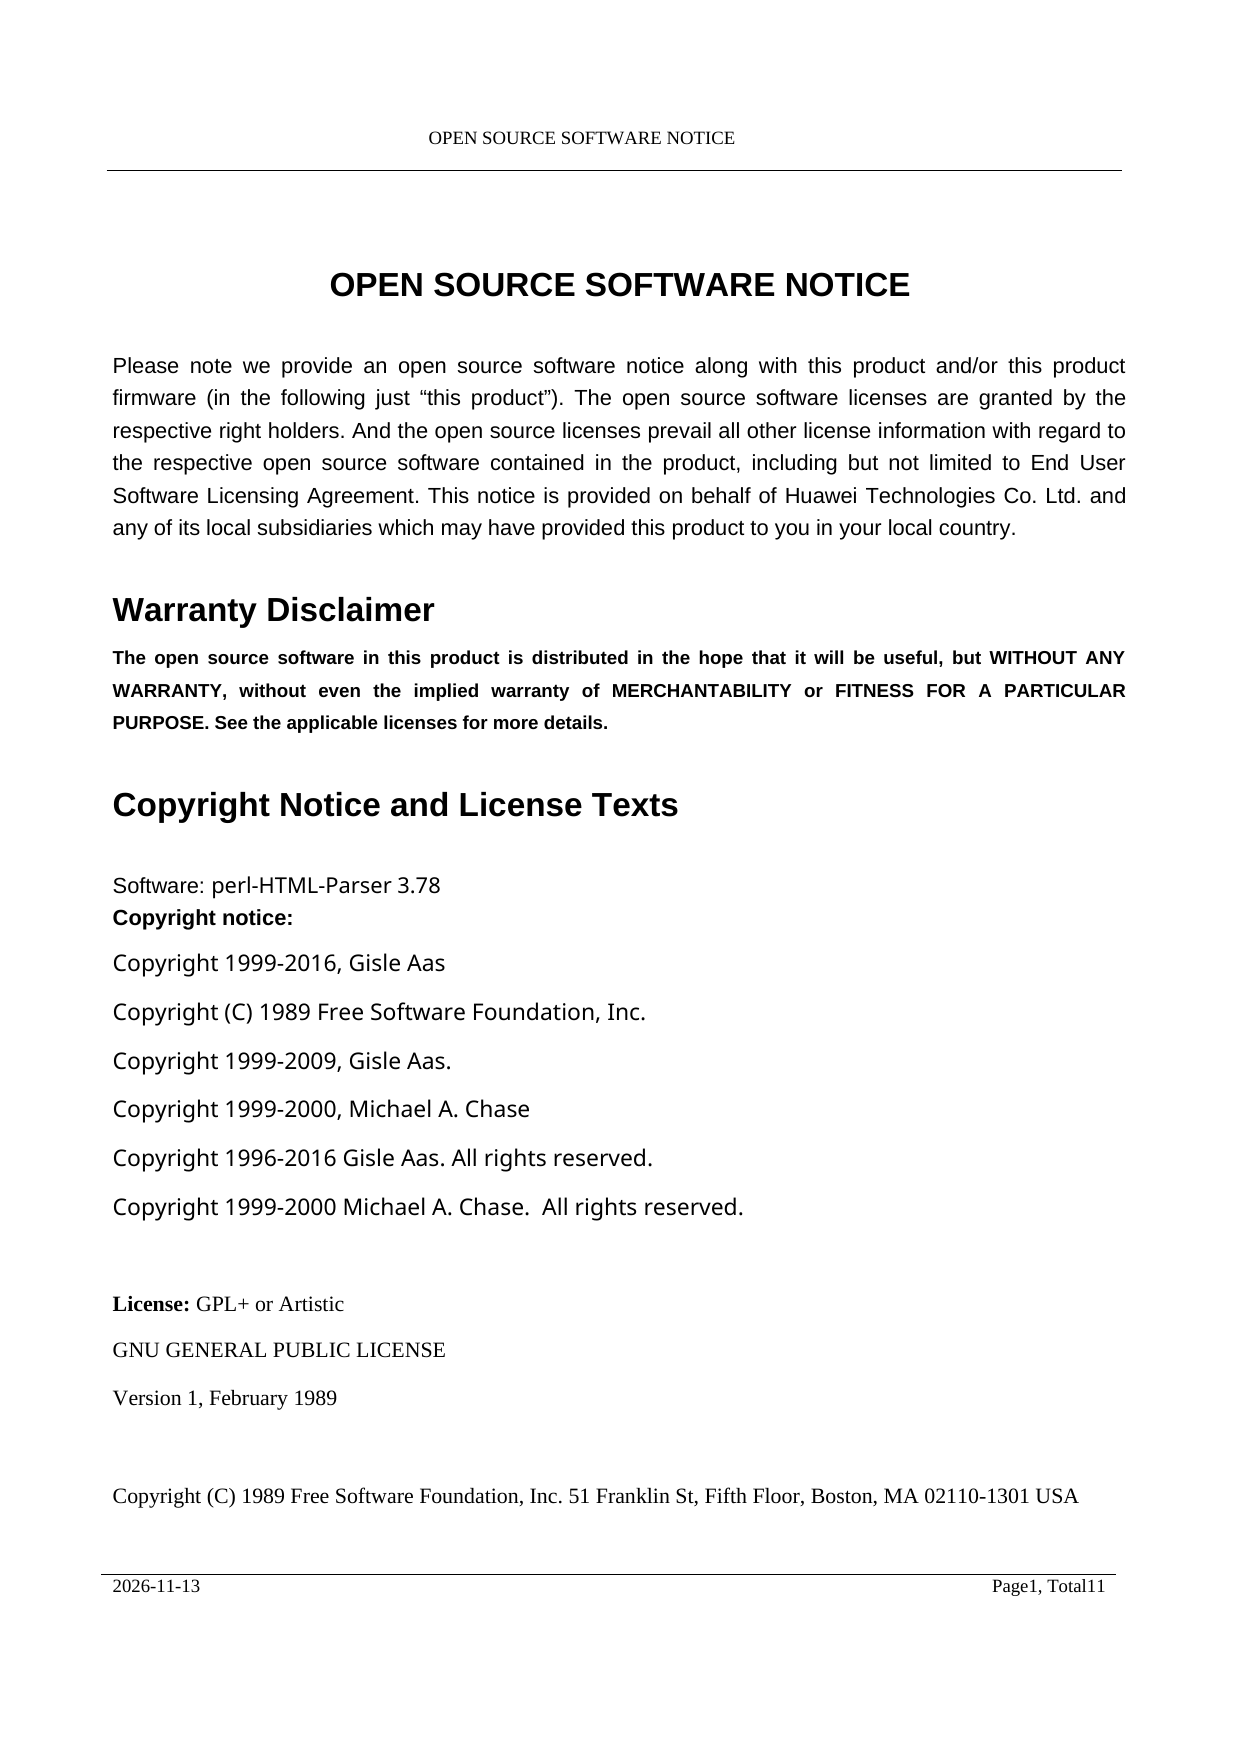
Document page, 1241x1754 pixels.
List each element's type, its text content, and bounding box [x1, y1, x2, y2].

text Copyright Notice and License Texts [112, 771, 1128, 836]
text Warranty Disclaimer [112, 576, 1128, 641]
text Copyright notice: [112, 901, 1128, 934]
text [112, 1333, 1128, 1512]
text OPEN SOURCE SOFTWARE NOTICE [112, 251, 1128, 316]
text The open source software in this product is distributed in the hope that it will be useful, but WITHOUT ANY WARRANTY, without even the implied warranty of MERCHANTABILITY or FITNESS FOR A PARTICULAR PURPOSE. See the applicable licenses for more details. [112, 641, 1128, 739]
text Please note we provide an open source software notice along with this product and/or this product firmware (in the following just “this product”). The open source software licenses are granted by the respective right holders. And the open source licenses prevail all other license information with regard to the respective open source software contained in the product, including but not limited to End User Software Licensing Agreement. This notice is provided on behalf of Huawei Technologies Co. Ltd. and any of its local subsidiaries which may have provided this product to you in your local country. [112, 349, 1128, 544]
text Software: perl-HTML-Parser 3.78 [112, 869, 1128, 901]
text Copyright 1999-2016, Gisle Aas Copyright (C) 1989 Free Software Foundation, Inc. Copyright 1999-2009, Gisle Aas. Copyright 1999-2000, Michael A. Chase Copyright 1996-2016 Gisle Aas. All rights reserved. Copyright 1999-2000 Michael A. Chase. All rights reserved. [112, 947, 1128, 1272]
text License: GPL+ or Artistic [112, 1288, 1128, 1320]
